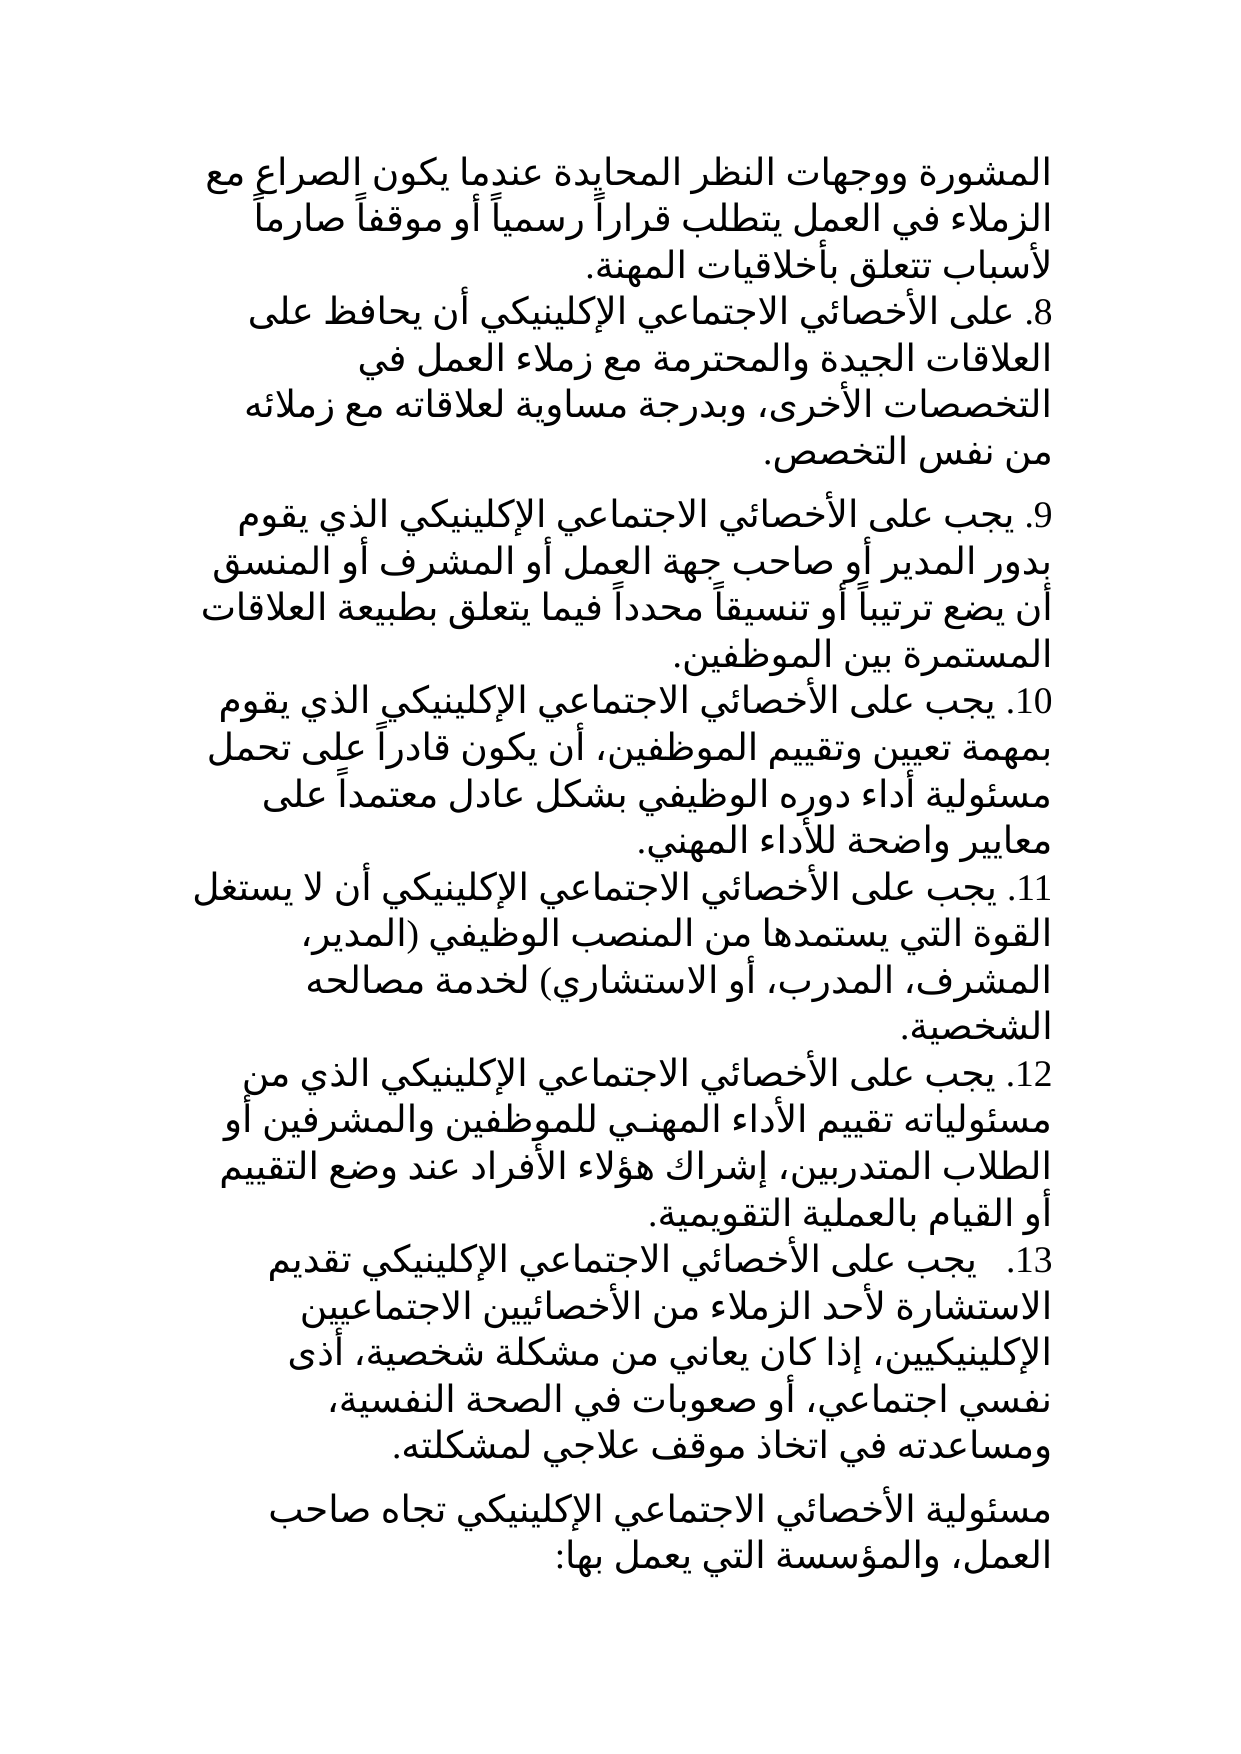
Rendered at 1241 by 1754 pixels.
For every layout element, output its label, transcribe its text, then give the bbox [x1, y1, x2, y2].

text 9. يجب على الأخصائي الاجتماعي الإكلينيكي الذي يقوم بدور المدير أو صاحب جهة العمل أو المشرف أو المنسق أن يضع ترتيباً أو تنسيقاً محدداً فيما يتعلق بطبيعة العلاقات المستمرة بين الموظفين. 10. يجب على الأخصائي الاجتماعي الإكلينيكي الذي يقوم بمهمة تعيين وتقييم الموظفين، أن يكون قادراً على تحمل مسئولية أداء دوره الوظيفي بشكل عادل معتمداً على معايير واضحة للأداء المهني. 11. يجب على الأخصائي الاجتماعي الإكلينيكي أن لا يستغل القوة التي يستمدها من المنصب الوظيفي (المدير، المشرف، المدرب، أو الاستشاري) لخدمة مصالحه الشخصية. 12. يجب على الأخصائي الاجتماعي الإكلينيكي الذي من مسئولياته تقييم الأداء المهنـي للموظفين والمشرفين أو الطلاب المتدربين، إشراك هؤلاء الأفراد عند وضع التقييم أو القيام بالعملية التقويمية. 13. يجب على الأخصائي الاجتماعي الإكلينيكي تقديم الاستشارة لأحد الزملاء من الأخصائيين الاجتماعيين الإكلينيكيين، إذا كان يعاني من مشكلة شخصية، أذى نفسي اجتماعي، أو صعوبات في الصحة النفسية، ومساعدته في اتخاذ موقف علاجي لمشكلته. [187, 493, 1053, 1467]
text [187, 150, 1053, 472]
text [187, 1487, 1053, 1577]
